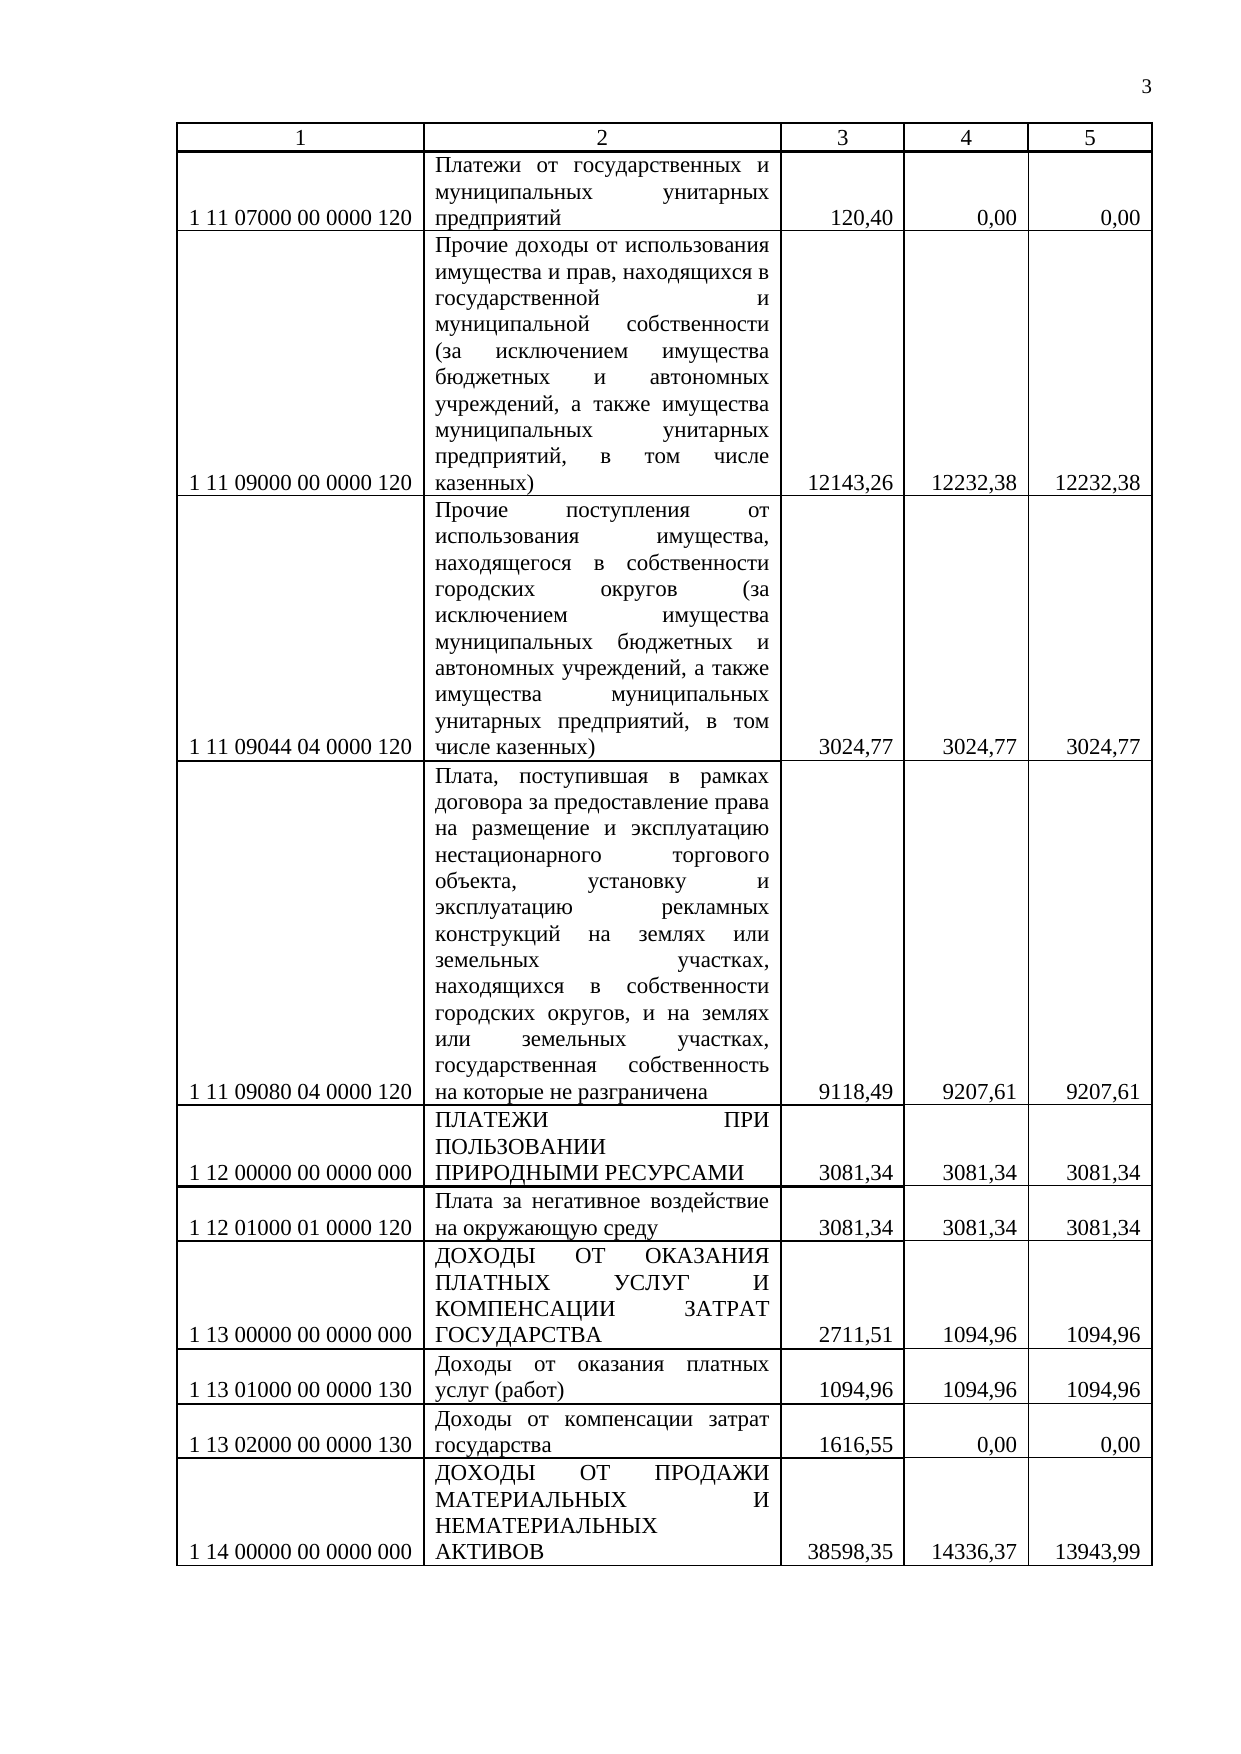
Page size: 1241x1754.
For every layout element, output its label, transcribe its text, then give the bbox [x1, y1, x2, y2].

table_cell Доходы от компенсации затрат государства [425, 1405, 780, 1457]
table_cell 1094,96 [782, 1350, 903, 1402]
table_cell 12232,38 [1029, 231, 1151, 495]
table_cell ДОХОДЫ ОТ ОКАЗАНИЯ ПЛАТНЫХ УСЛУГ И КОМПЕНСАЦИИ ЗАТРАТ ГОСУДАРСТВА [425, 1242, 780, 1348]
table_cell 1094,96 [1029, 1349, 1151, 1402]
table_cell 120,40 [782, 153, 903, 230]
table_cell 3081,34 [782, 1188, 903, 1240]
table_cell 0,00 [905, 153, 1028, 230]
table_cell 3081,34 [782, 1106, 903, 1185]
table_cell 1 11 09044 04 0000 120 [178, 496, 423, 759]
table_cell 3024,77 [1029, 496, 1151, 759]
table_cell 0,00 [905, 1404, 1028, 1457]
table_cell 1094,96 [905, 1349, 1028, 1402]
table_cell 1094,96 [1029, 1241, 1151, 1348]
table_cell 3081,34 [905, 1186, 1028, 1240]
table_cell 1 13 00000 00 0000 000 [178, 1242, 423, 1348]
table_cell 1 11 07000 00 0000 120 [178, 153, 423, 230]
table_cell Платежи от государственных и муниципальных унитарных предприятий [425, 153, 780, 230]
table_cell ПЛАТЕЖИ ПРИ ПОЛЬЗОВАНИИ ПРИРОДНЫМИ РЕСУРСАМИ [425, 1106, 780, 1185]
table_cell 38598,35 [782, 1459, 903, 1565]
table_cell 1 11 09000 00 0000 120 [178, 231, 423, 495]
table_cell 1 12 01000 01 0000 120 [178, 1188, 423, 1240]
table_cell 3024,77 [905, 496, 1028, 759]
table_cell 1 13 01000 00 0000 130 [178, 1350, 423, 1402]
table_cell 1616,55 [782, 1405, 903, 1457]
table_cell 1 12 00000 00 0000 000 [178, 1106, 423, 1185]
table_cell Доходы от оказания платных услуг (работ) [425, 1350, 780, 1402]
table_cell ДОХОДЫ ОТ ПРОДАЖИ МАТЕРИАЛЬНЫХ И НЕМАТЕРИАЛЬНЫХ АКТИВОВ [425, 1459, 780, 1565]
table_cell Прочие поступления от использования имущества, находящегося в собственности городских округов (за исключением имущества муниципальных бюджетных и автономных учреждений, а также имущества муниципальных унитарных предприятий, в том числе казенных) [425, 496, 780, 759]
table_header 4 [905, 124, 1027, 150]
table_cell 1 11 09080 04 0000 120 [178, 762, 423, 1104]
table_cell 14336,37 [905, 1458, 1028, 1565]
table_header 3 [782, 124, 903, 150]
table_cell Плата за негативное воздействие на окружающую среду [425, 1188, 780, 1240]
table_cell 9118,49 [782, 761, 903, 1104]
table_cell Плата, поступившая в рамках договора за предоставление права на размещение и эксплуатацию нестационарного торгового объекта, установку и эксплуатацию рекламных конструкций на землях или земельных участках, находящихся в собственности городских округов, и на землях или земельных участках, государственная собственность на которые не разграничена [425, 762, 780, 1104]
table_cell 0,00 [1029, 153, 1151, 230]
table_cell 0,00 [1029, 1404, 1151, 1457]
table_cell Прочие доходы от использования имущества и прав, находящихся в государственной и муниципальной собственности (за исключением имущества бюджетных и автономных учреждений, а также имущества муниципальных унитарных предприятий, в том числе казенных) [425, 231, 780, 495]
table_cell 3024,77 [782, 496, 903, 759]
table_cell 12232,38 [905, 231, 1028, 495]
table_header 1 [178, 124, 423, 150]
table_cell 9207,61 [905, 761, 1028, 1104]
table_cell 2711,51 [782, 1242, 903, 1348]
table_cell 1094,96 [905, 1241, 1028, 1348]
table_cell 12143,26 [782, 231, 903, 495]
table_header 5 [1029, 124, 1151, 150]
table_cell 9207,61 [1029, 761, 1151, 1104]
table_header 2 [425, 124, 780, 150]
table_cell 3081,34 [905, 1105, 1028, 1185]
table_cell 13943,99 [1029, 1458, 1151, 1565]
table_cell 3081,34 [1029, 1105, 1151, 1185]
table_cell 1 14 00000 00 0000 000 [178, 1459, 423, 1565]
table_cell 1 13 02000 00 0000 130 [178, 1405, 423, 1457]
table_cell 3081,34 [1029, 1186, 1151, 1240]
